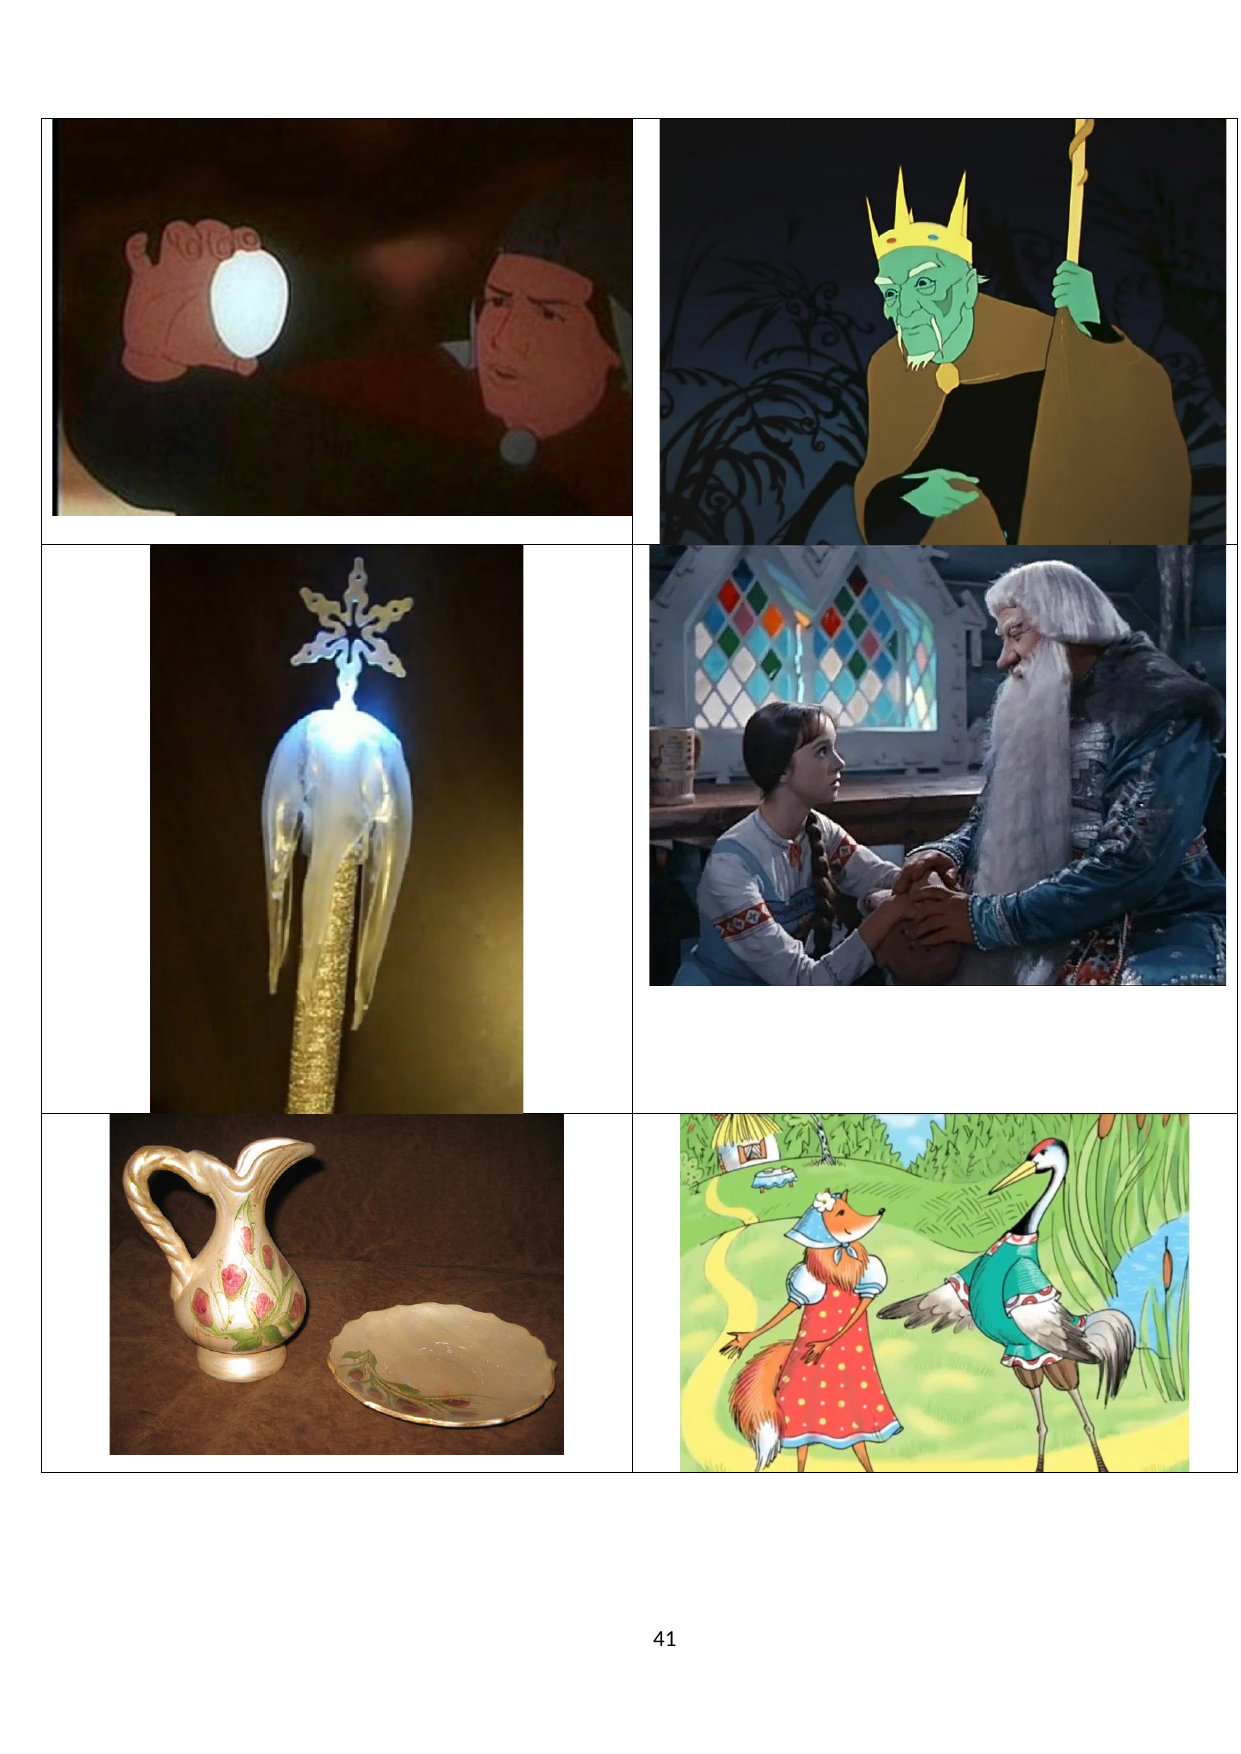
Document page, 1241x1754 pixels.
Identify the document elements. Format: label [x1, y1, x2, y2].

picture [109, 545, 564, 1455]
table_cell [1190, 1114, 1237, 1472]
table_cell [524, 545, 632, 1113]
table_cell [633, 1114, 680, 1472]
table_cell [633, 119, 659, 544]
table_cell [1227, 119, 1237, 544]
table_cell [42, 545, 150, 1113]
table_cell [42, 119, 632, 544]
table_cell [633, 545, 1237, 1113]
picture [680, 1114, 1190, 1472]
table_cell [42, 1114, 632, 1472]
picture [649, 119, 1227, 986]
picture [52, 119, 632, 516]
